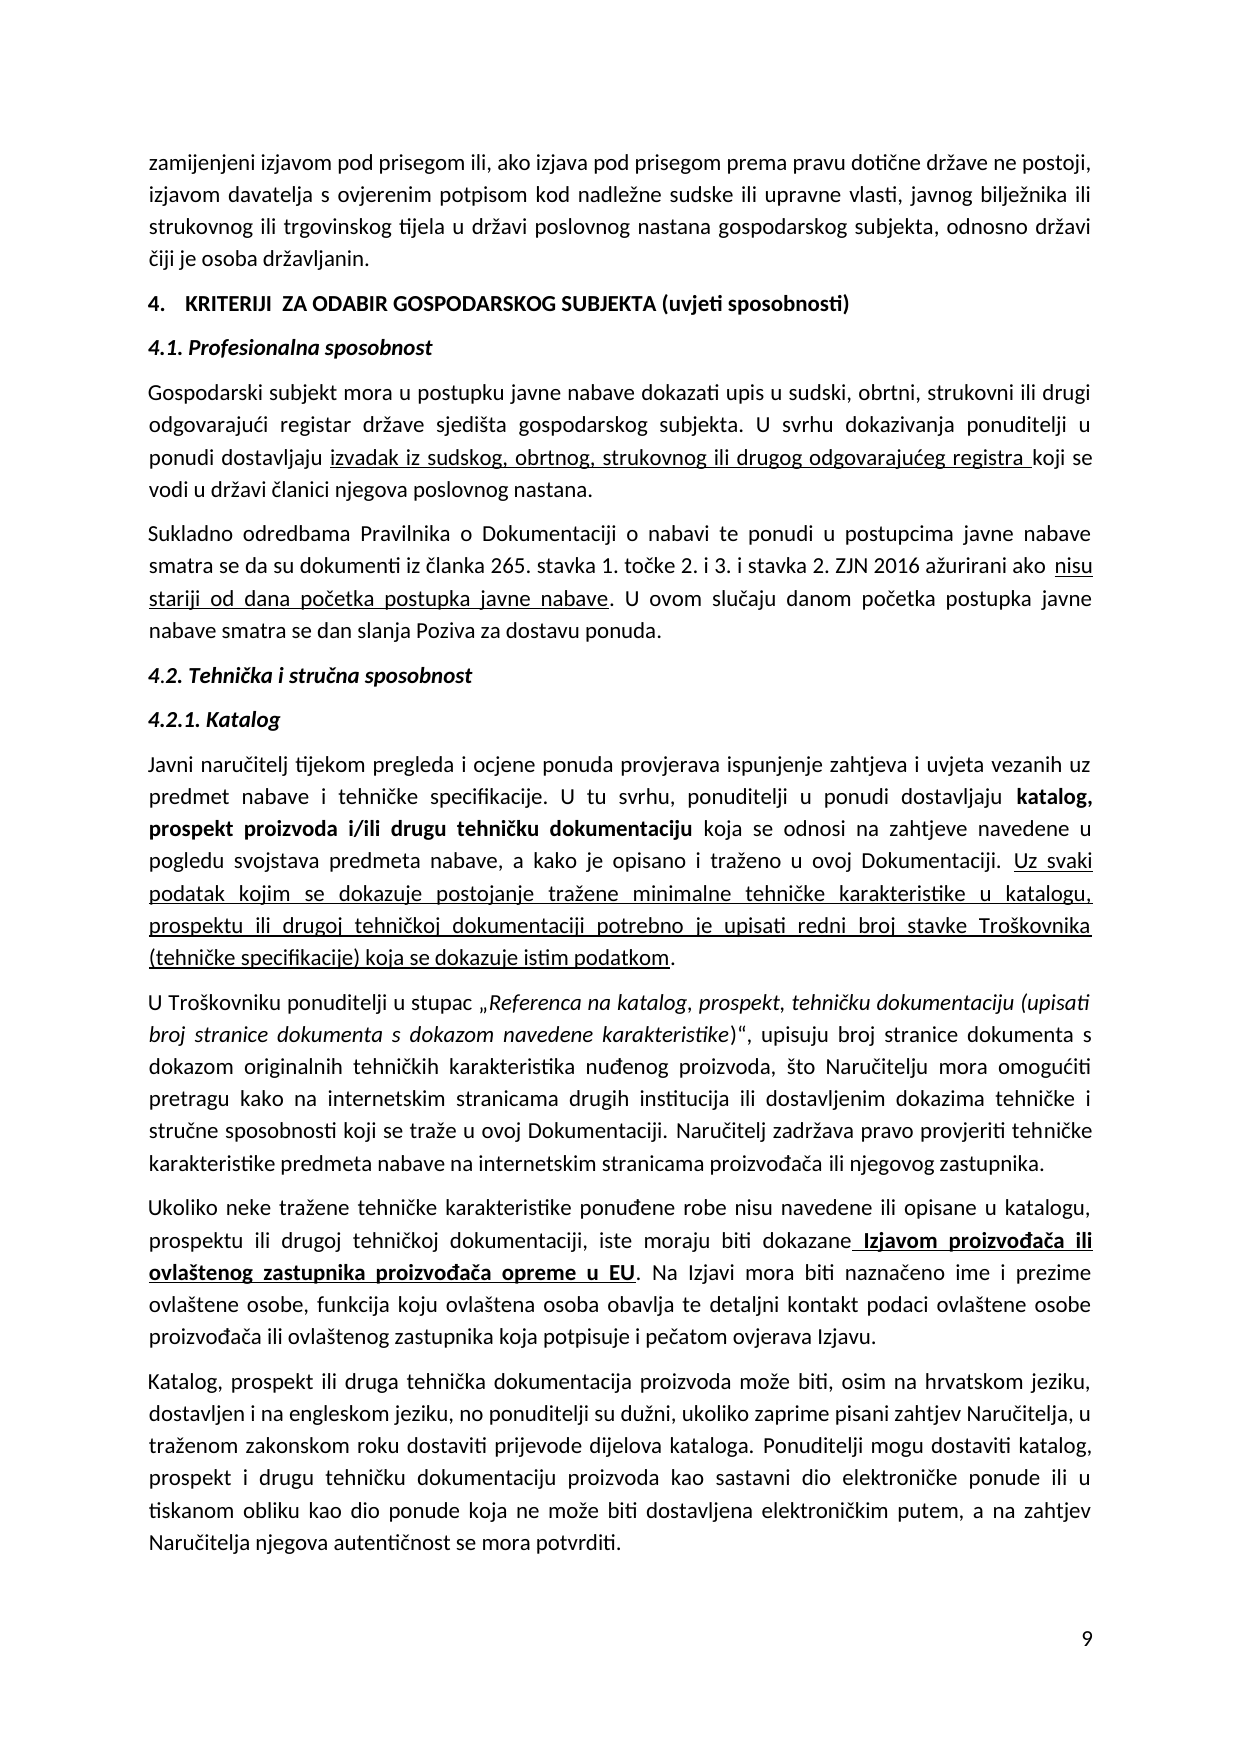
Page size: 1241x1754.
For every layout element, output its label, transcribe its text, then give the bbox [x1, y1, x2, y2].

text Javni naručitelj tijekom pregleda i ocjene ponuda provjerava ispunjenje zahtjeva i uvjeta vezanih uz predmet nabave i tehničke specifikacije. U tu svrhu, ponuditelji u ponudi dostavljaju katalog, prospekt proizvoda i/ili drugu tehničku dokumentaciju koja se odnosi na zahtjeve navedene u pogledu svojstava predmeta nabave, a kako je opisano i traženo u ovoj Dokumentaciji. Uz svaki podatak kojim se dokazuje postojanje tražene minimalne tehničke karakteristike u katalogu, prospektu ili drugoj tehničkoj dokumentaciji potrebno je upisati redni broj stavke Troškovnika (tehničke specifikacije) koja se dokazuje istim podatkom. [148, 904, 1093, 971]
text Gospodarski subjekt mora u postupku javne nabave dokazati upis u sudski, obrtni, strukovni ili drugi odgovarajući registar države sjedišta gospodarskog subjekta. U svrhu dokazivanja ponuditelji u ponudi dostavljaju izvadak iz sudskog, obrtnog, strukovnog ili drugog odgovarajućeg registra koji se vodi u državi članici njegova poslovnog nastana. [148, 378, 1093, 503]
text Ukoliko neke tražene tehničke karakteristike ponuđene robe nisu navedene ili opisane u katalogu, prospektu ili drugoj tehničkoj dokumentaciji, iste moraju biti dokazane Izjavom proizvođača ili ovlaštenog zastupnika proizvođača opreme u EU. Na Izjavi mora biti naznačeno ime i prezime ovlaštene osobe, funkcija koju ovlaštena osoba obavlja te detaljni kontakt podaci ovlaštene osobe proizvođača ili ovlaštenog zastupnika koja potpisuje i pečatom ovjerava Izjavu. [148, 1193, 1093, 1350]
subtitle 4.2. Tehnička i stručna sposobnost [148, 661, 1093, 689]
text Javni naručitelj tijekom pregleda i ocjene ponuda provjerava ispunjenje zahtjeva i uvjeta vezanih uz predmet nabave i tehničke specifikacije. U tu svrhu, ponuditelji u ponudi dostavljaju katalog, prospekt proizvoda i/ili drugu tehničku dokumentaciju koja se odnosi na zahtjeve navedene u pogledu svojstava predmeta nabave, a kako je opisano i traženo u ovoj Dokumentaciji. Uz svaki podatak kojim se dokazuje postojanje tražene minimalne tehničke karakteristike u katalogu, prospektu ili drugoj tehničkoj dokumentaciji potrebno je upisati redni broj stavke Troškovnika (tehničke specifikacije) koja se dokazuje istim podatkom. [148, 750, 1093, 903]
text Sukladno odredbama Pravilnika o Dokumentaciji o nabavi te ponudi u postupcima javne nabave smatra se da su dokumenti iz članka 265. stavka 1. točke 2. i 3. i stavka 2. ZJN 2016 ažurirani ako nisu stariji od dana početka postupka javne nabave. U ovom slučaju danom početka postupka javne nabave smatra se dan slanja Poziva za dostavu ponuda. [148, 519, 1093, 644]
text U Troškovniku ponuditelji u stupac „Referenca na katalog, prospekt, tehničku dokumentaciju (upisati broj stranice dokumenta s dokazom navedene karakteristike)“, upisuju broj stranice dokumenta s dokazom originalnih tehničkih karakteristika nuđenog proizvoda, što Naručitelju mora omogućiti pretragu kako na internetskim stranicama drugih institucija ili dostavljenim dokazima tehničke i stručne sposobnosti koji se traže u ovoj Dokumentaciji. Naručitelj zadržava pravo provjeriti tehničke karakteristike predmeta nabave na internetskim stranicama proizvođača ili njegovog zastupnika. [148, 988, 1093, 1177]
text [148, 148, 1093, 272]
subtitle 4.1. Profesionalna sposobnost [148, 333, 1093, 362]
text Katalog, prospekt ili druga tehnička dokumentacija proizvoda može biti, osim na hrvatskom jeziku, dostavljen i na engleskom jeziku, no ponuditelji su dužni, ukoliko zaprime pisani zahtjev Naručitelja, u traženom zakonskom roku dostaviti prijevode dijelova kataloga. Ponuditelji mogu dostaviti katalog, prospekt i drugu tehničku dokumentaciju proizvoda kao sastavni dio elektroničke ponude ili u tiskanom obliku kao dio ponude koja ne može biti dostavljena elektroničkim putem, a na zahtjev Naručitelja njegova autentičnost se mora potvrditi. [148, 1367, 1093, 1556]
subtitle KRITERIJI ZA ODABIR GOSPODARSKOG SUBJEKTA (uvjeti sposobnosti) [148, 289, 1093, 317]
subtitle 4.2.1. Katalog [148, 705, 1093, 733]
